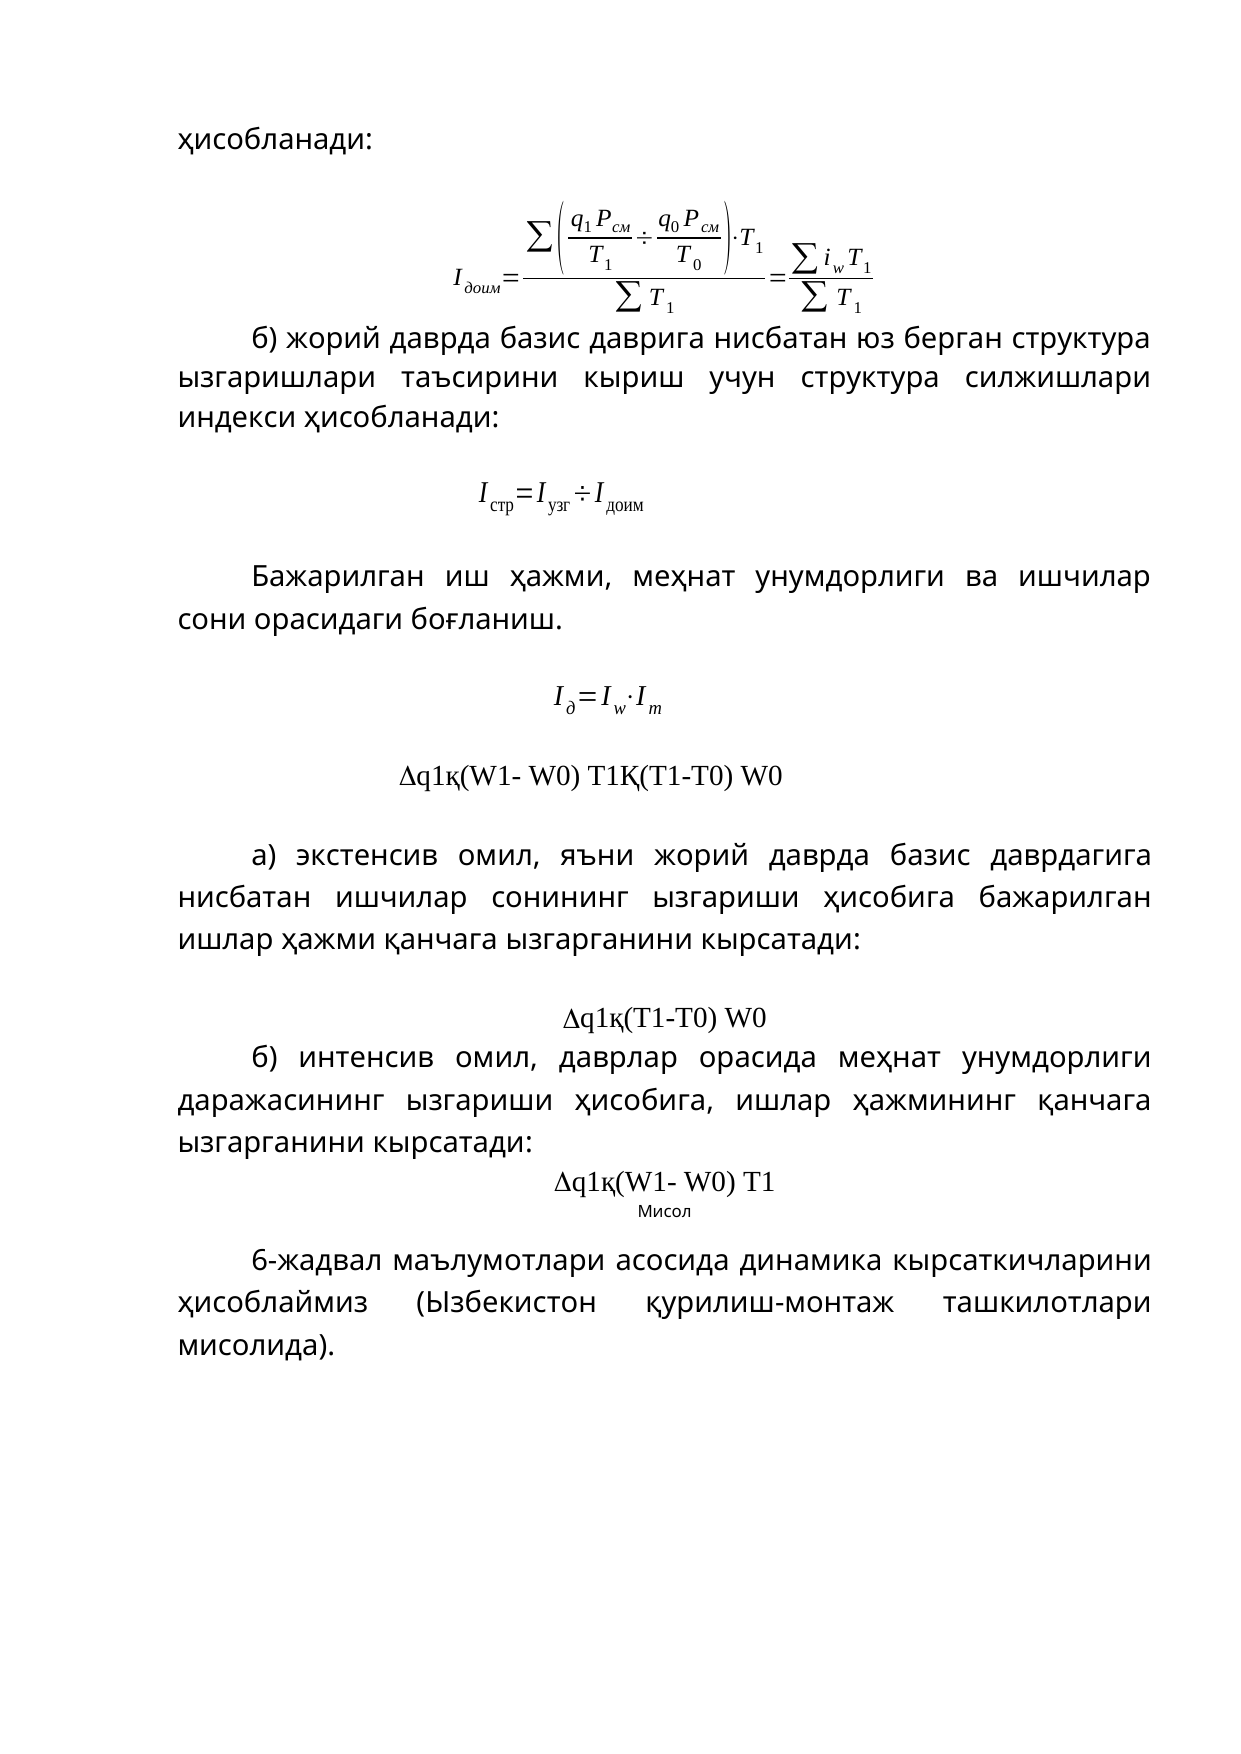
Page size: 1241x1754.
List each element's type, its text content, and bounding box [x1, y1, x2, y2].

text 6-жадвал маълумотлари асосида динамика кырсаткичларини ҳисоблаймиз (Ызбекистон қурилиш-монтаж ташкилотлари мисолида). [177, 1239, 1152, 1367]
text а) экстенсив омил, яъни жорий даврда базис даврдагига нисбатан ишчилар сонининг ызгариши ҳисобига бажарилган ишлар ҳажми қанчага ызгарганини кырсатади: [177, 834, 1152, 961]
subtitle Мисол [177, 1200, 1152, 1239]
text q1қ(W1- W0) T1 [177, 1164, 1152, 1200]
text q1қ(W1- W0) T1Қ(T1-T0) W0 [177, 758, 1152, 794]
text q1қ(T1-T0) W0 [177, 1001, 1152, 1037]
text Бажарилган иш ҳажми, меҳнат унумдорлиги ва ишчилар сони орасидаги боғланиш. [177, 556, 1152, 640]
text б) интенсив омил, даврлар орасида меҳнат унумдорлиги даражасининг ызгариши ҳисобига, ишлар ҳажмининг қанчага ызгарганини кырсатади: [177, 1037, 1152, 1164]
text б) жорий даврда базис даврига нисбатан юз берган структура ызгаришлари таъсирини кыриш учун структура силжишлари индекси ҳисобланади: [177, 317, 1152, 436]
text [177, 118, 1152, 161]
